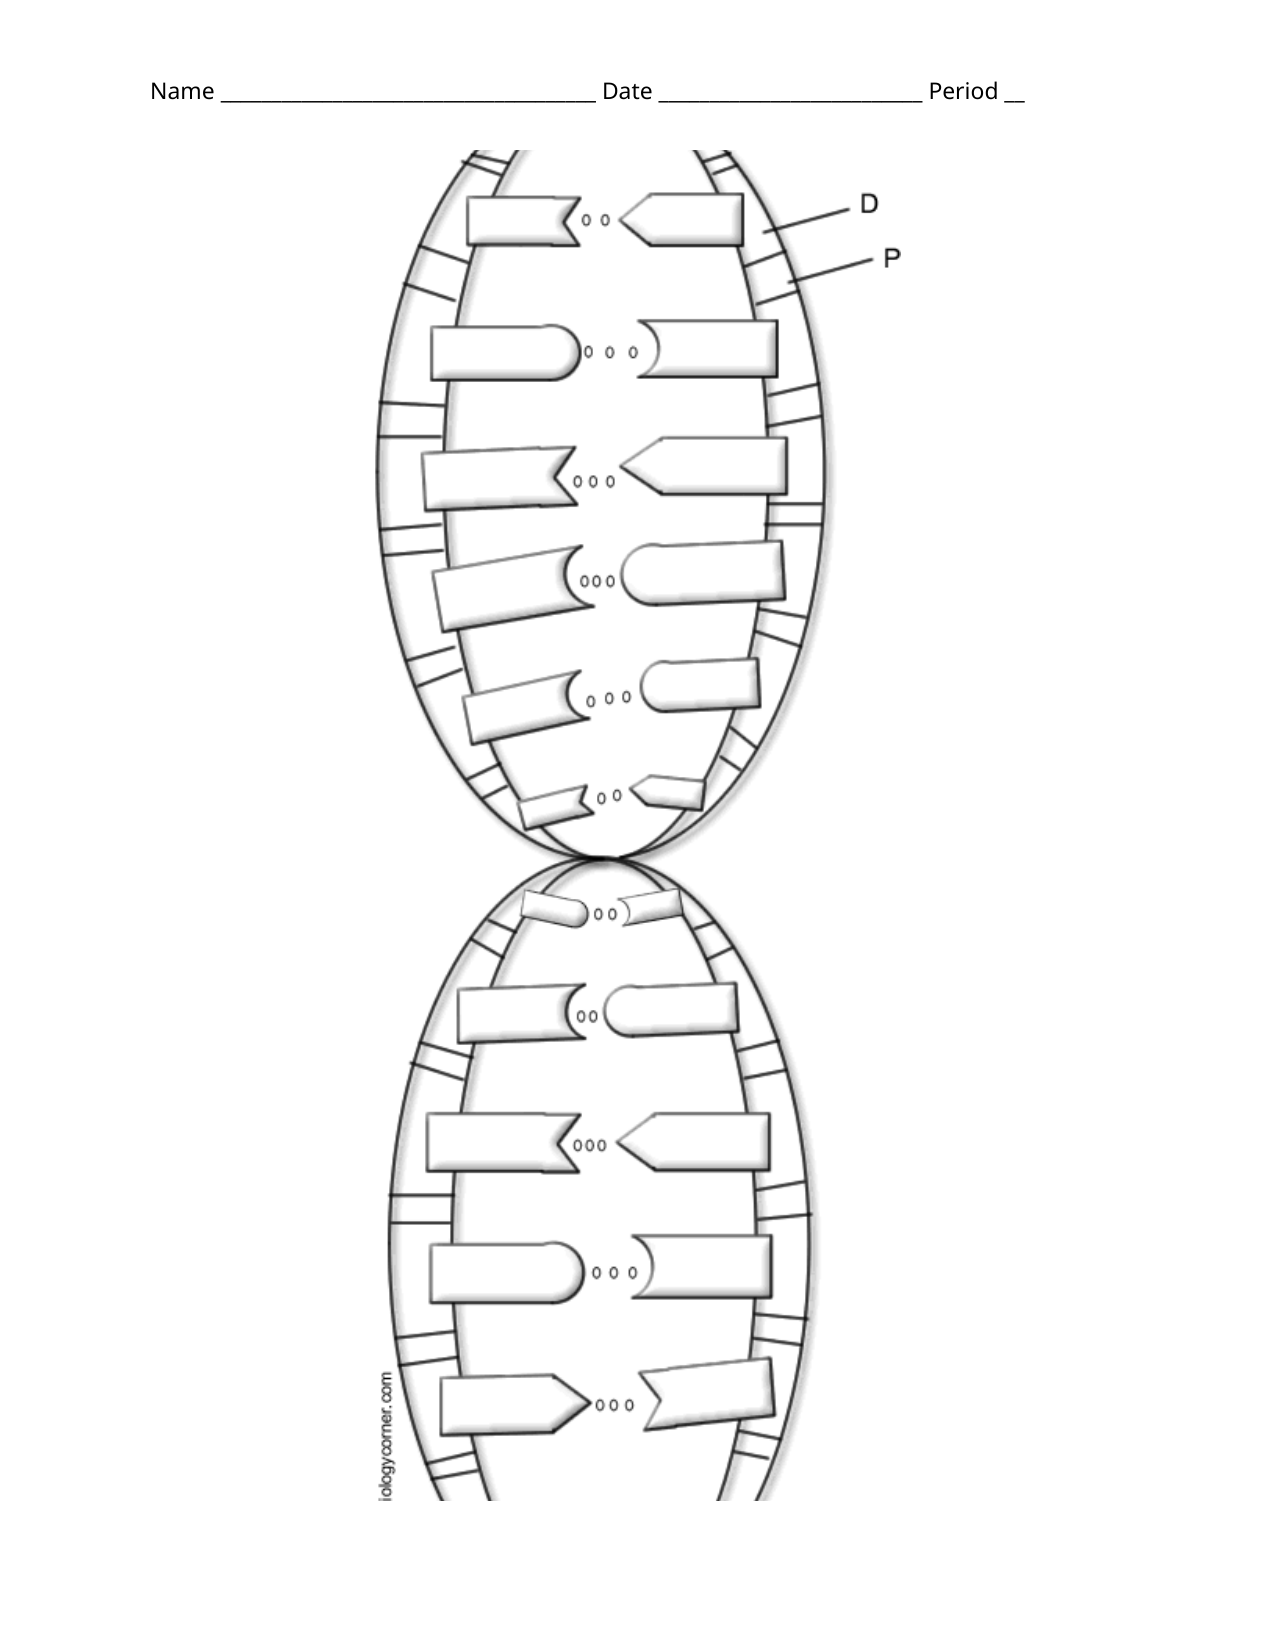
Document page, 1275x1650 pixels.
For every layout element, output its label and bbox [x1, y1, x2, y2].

picture [374, 150, 901, 1501]
